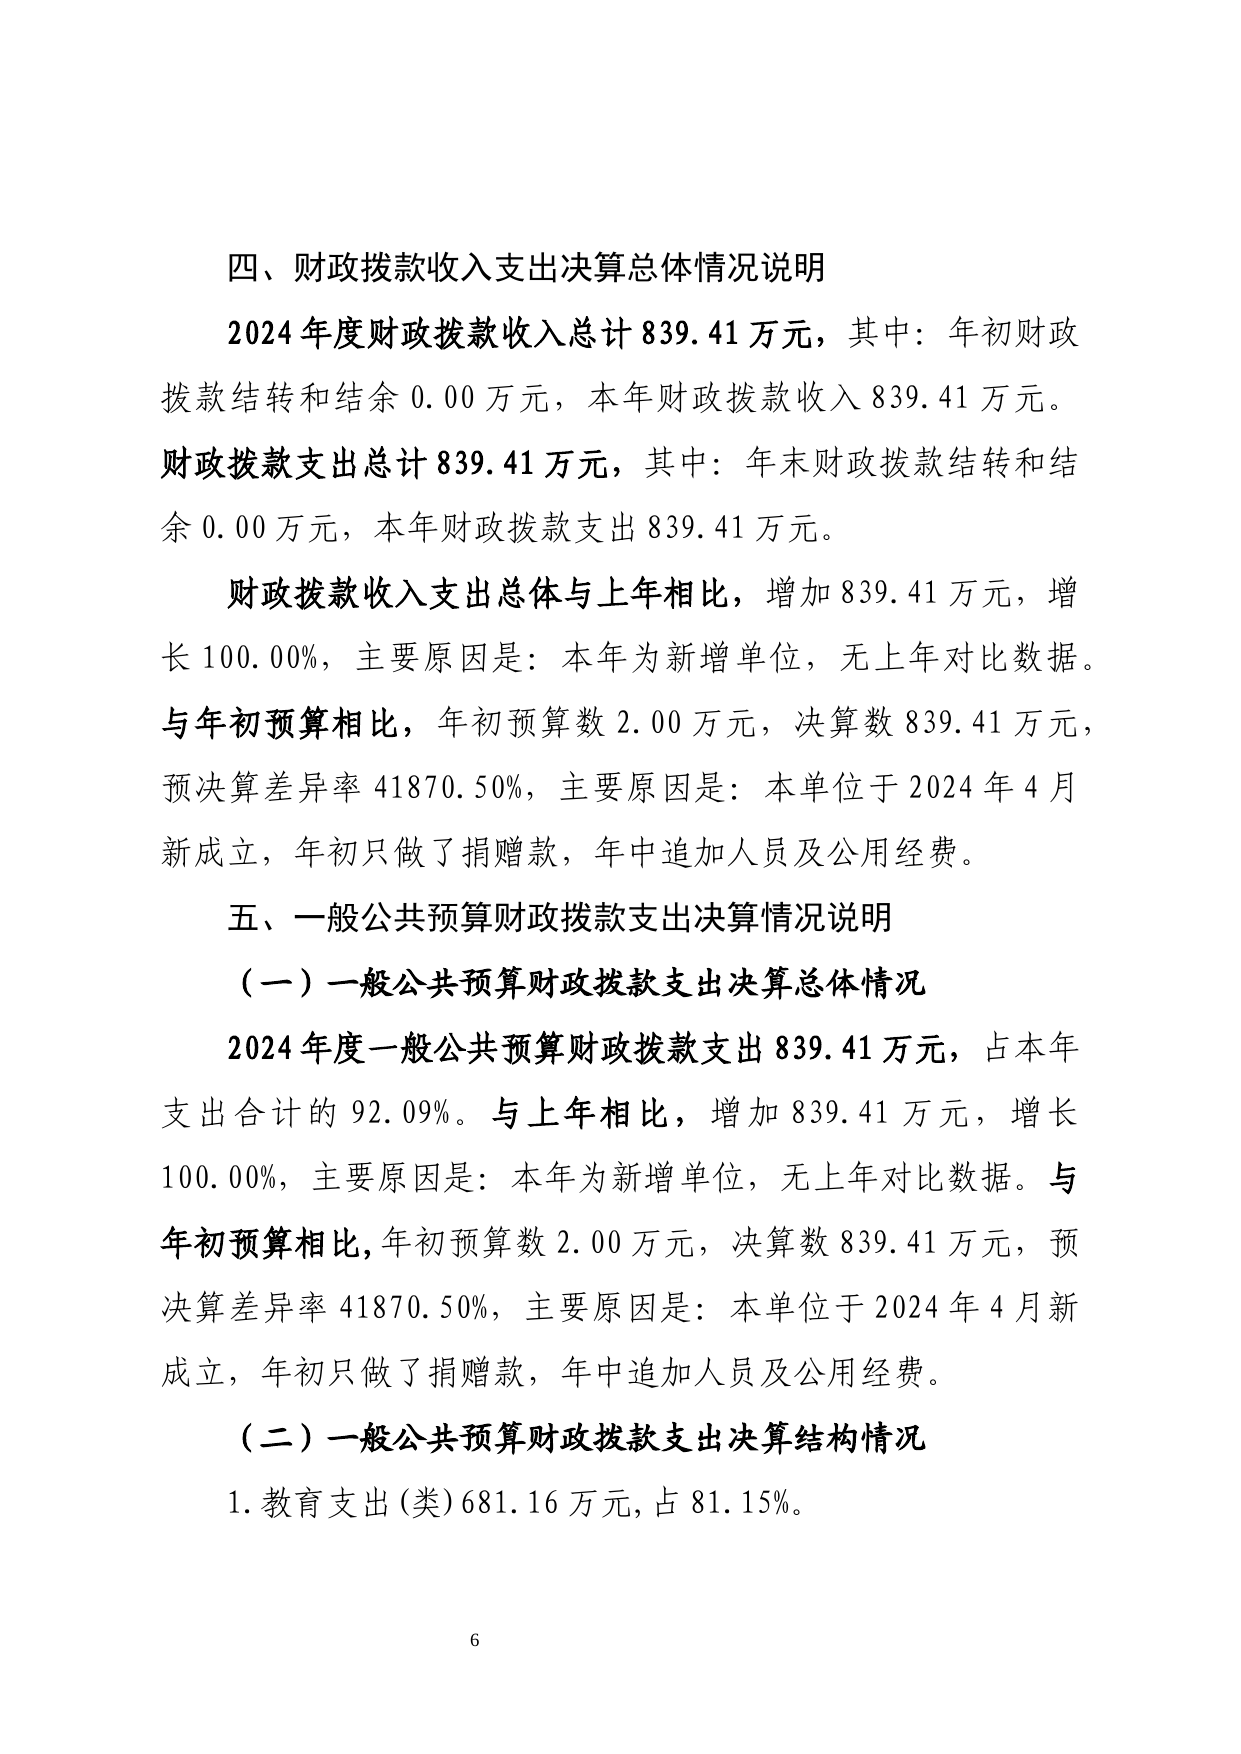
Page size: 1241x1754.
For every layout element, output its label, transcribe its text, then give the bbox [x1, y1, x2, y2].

text 四、财政拨款收入支出决算总体情况说明 [159, 233, 1081, 298]
text 财政拨款收入支出总体与上年相比，增加839.41万元，增长100.00%，主要原因是：本年为新增单位，无上年对比数据。与年初预算相比，年初预算数2.00万元，决算数839.41万元，预决算差异率41870.50%，主要原因是：本单位于2024年4月新成立，年初只做了捐赠款，年中追加人员及公用经费。 [159, 558, 1081, 883]
text 五、一般公共预算财政拨款支出决算情况说明 [159, 883, 1081, 948]
text 2024年度一般公共预算财政拨款支出839.41万元，占本年支出合计的92.09%。与上年相比，增加839.41万元，增长100.00%，主要原因是：本年为新增单位，无上年对比数据。与年初预算相比,年初预算数2.00万元，决算数839.41万元，预决算差异率41870.50%，主要原因是：本单位于2024年4月新成立，年初只做了捐赠款，年中追加人员及公用经费。 [159, 1013, 1081, 1403]
text （一）一般公共预算财政拨款支出决算总体情况 [159, 948, 1081, 1013]
text 1.教育支出(类)681.16万元,占81.15%。 [159, 1468, 1081, 1533]
text （二）一般公共预算财政拨款支出决算结构情况 [159, 1403, 1081, 1468]
text 2024年度财政拨款收入总计839.41万元，其中：年初财政拨款结转和结余0.00万元，本年财政拨款收入839.41万元。财政拨款支出总计839.41万元，其中：年末财政拨款结转和结余0.00万元，本年财政拨款支出839.41万元。 [159, 298, 1081, 558]
